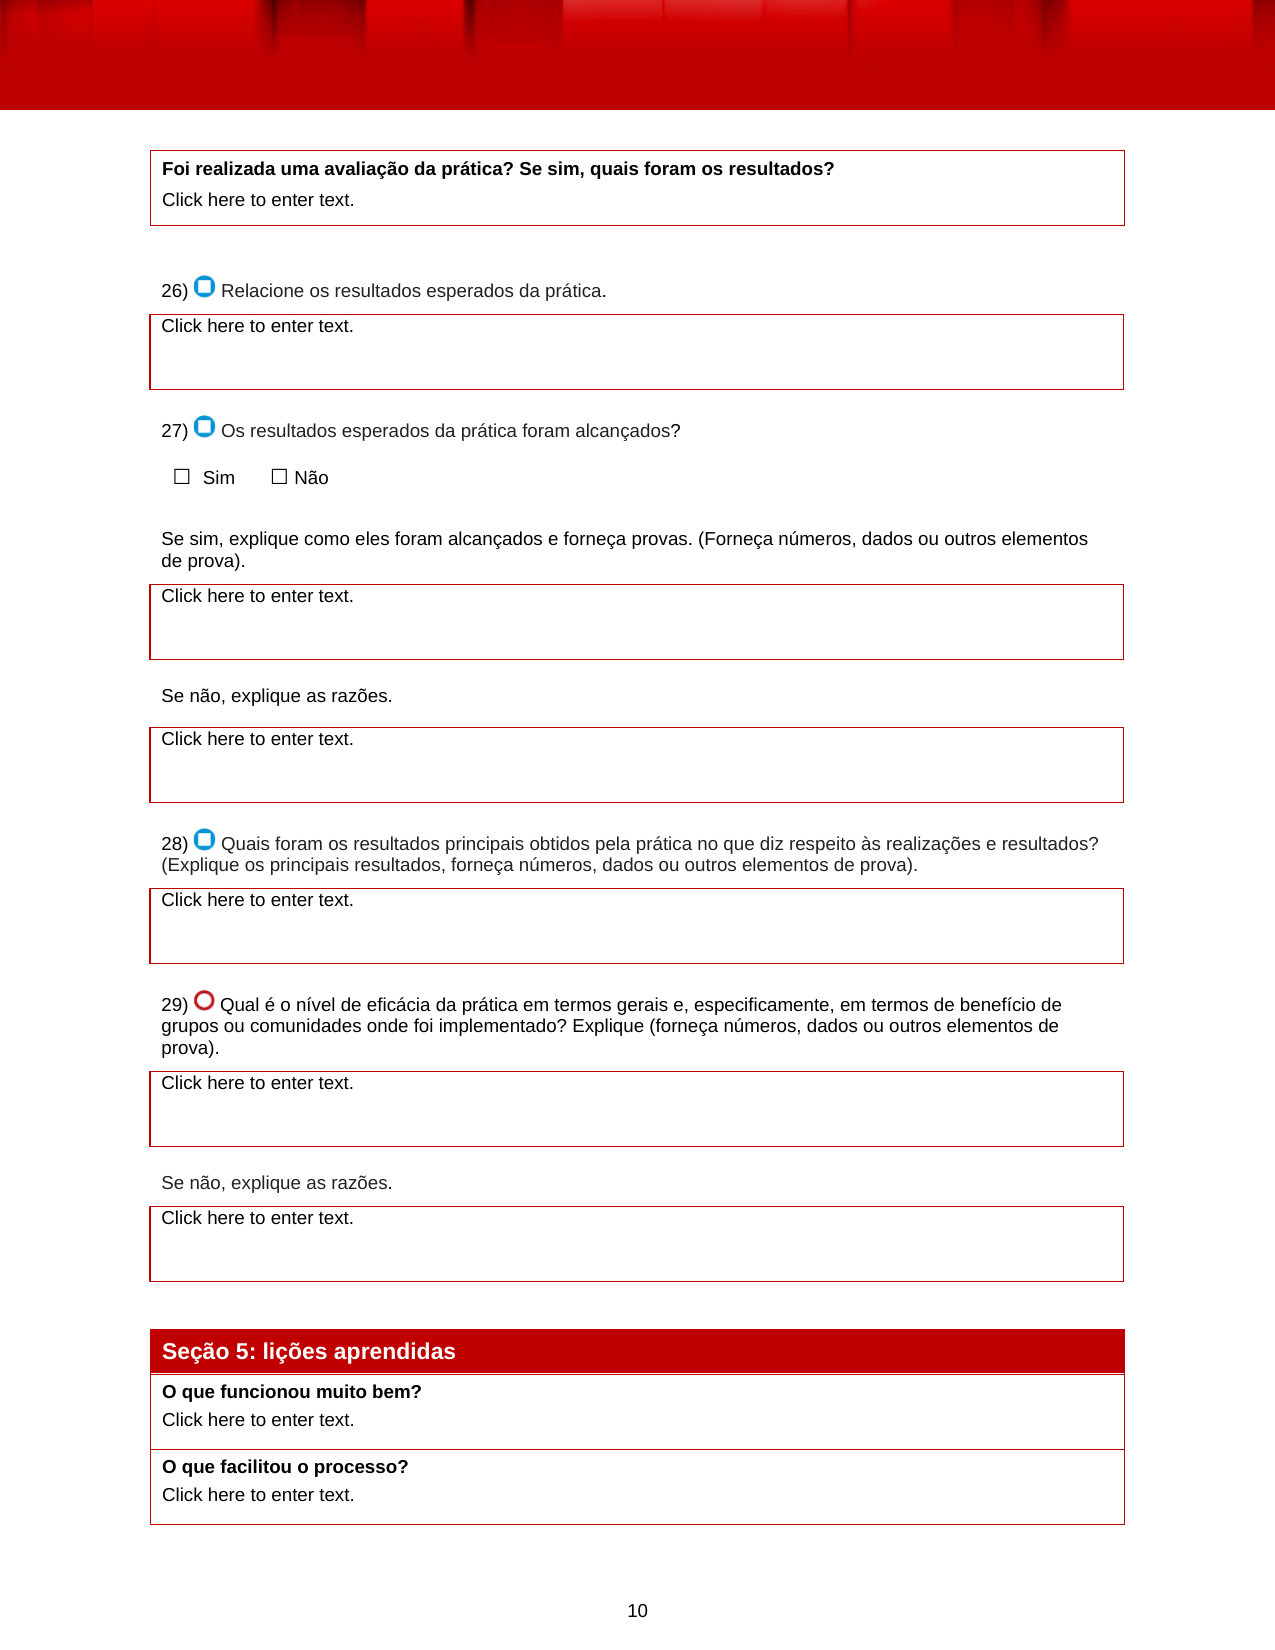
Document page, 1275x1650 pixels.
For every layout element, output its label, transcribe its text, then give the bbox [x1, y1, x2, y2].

table_cell 28) Quais foram os resultados principais obtidos pela prática no que diz respeito às realizações e resultados? (Explique os principais resultados, forneça números, dados ou outros elementos de prova). [150, 803, 1124, 888]
picture [193, 275, 201, 283]
table_cell 29) Qual é o nível de eficácia da prática em termos gerais e, especificamente, em termos de benefício de grupos ou comunidades onde foi implementado? Explique (forneça números, dados ou outros elementos de prova). [150, 964, 1124, 1071]
picture [198, 421, 210, 433]
picture [0, 0, 1275, 110]
picture [208, 828, 216, 837]
picture [193, 828, 201, 836]
table_cell Se não, explique as razões. [150, 1147, 1124, 1206]
table_cell Se não, explique as razões. [150, 660, 1124, 727]
table_header 26) Relacione os resultados esperados da prática. [150, 276, 1124, 314]
picture [193, 429, 216, 438]
table_header Seção 5: lições aprendidas [151, 1330, 1124, 1373]
picture [208, 275, 216, 284]
picture [198, 834, 210, 846]
picture [193, 842, 216, 851]
picture [208, 415, 216, 424]
table_cell O que funcionou muito bem? [151, 1375, 1124, 1448]
table_cell Foi realizada uma avaliação da prática? Se sim, quais foram os resultados? [151, 151, 1124, 225]
picture [193, 289, 216, 298]
picture [198, 281, 210, 293]
table_cell O que facilitou o processo? [151, 1450, 1124, 1523]
table_cell 27) Os resultados esperados da prática foram alcançados? [150, 390, 1124, 462]
table_cell [150, 462, 1124, 503]
picture [193, 415, 201, 423]
table_cell Se sim, explique como eles foram alcançados e forneça provas. (Forneça números, dados ou outros elementos de prova). [150, 503, 1124, 584]
picture [193, 989, 215, 1012]
